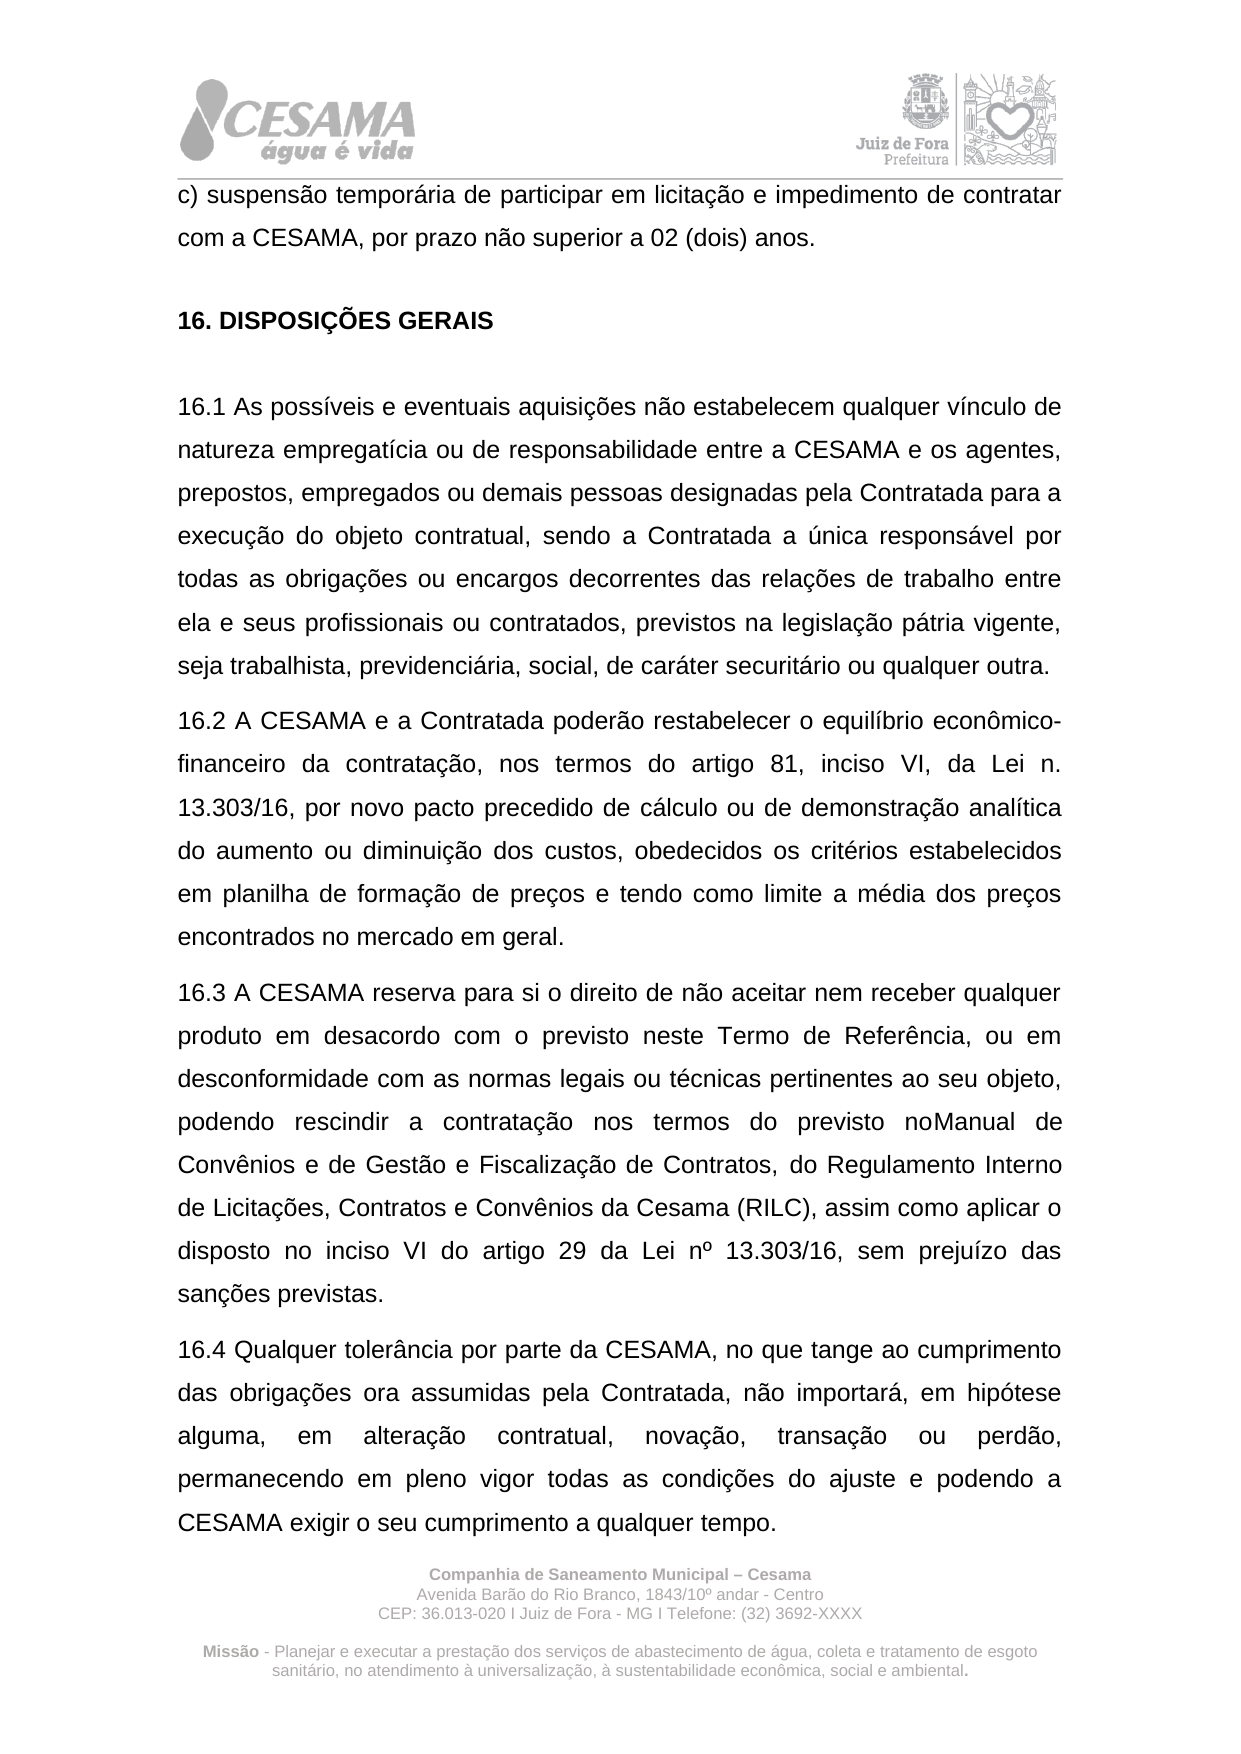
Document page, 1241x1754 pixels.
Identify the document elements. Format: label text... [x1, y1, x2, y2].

text 16. DISPOSIÇÕES GERAIS [177, 306, 1063, 334]
text 16.3 A CESAMA reserva para si o direito de não aceitar nem receber qualquer produto em desacordo com o previsto neste Termo de Referência, ou em desconformidade com as normas legais ou técnicas pertinentes ao seu objeto, podendo rescindir a contratação nos termos do previsto noManual de Convênios e de Gestão e Fiscalização de Contratos, do Regulamento Interno de Licitações, Contratos e Convênios da Cesama (RILC), assim como aplicar o disposto no inciso VI do artigo 29 da Lei nº 13.303/16, sem prejuízo das sanções previstas. [177, 978, 1063, 1308]
picture [177, 73, 1064, 180]
text c) suspensão temporária de participar em licitação e impedimento de contratar com a CESAMA, por prazo não superior a 02 (dois) anos. [177, 180, 1063, 252]
text 16.1 As possíveis e eventuais aquisições não estabelecem qualquer vínculo de natureza empregatícia ou de responsabilidade entre a CESAMA e os agentes, prepostos, empregados ou demais pessoas designadas pela Contratada para a execução do objeto contratual, sendo a Contratada a única responsável por todas as obrigações ou encargos decorrentes das relações de trabalho entre ela e seus profissionais ou contratados, previstos na legislação pátria vigente, seja trabalhista, previdenciária, social, de caráter securitário ou qualquer outra. [177, 392, 1063, 679]
text 16.4 Qualquer tolerância por parte da CESAMA, no que tange ao cumprimento das obrigações ora assumidas pela Contratada, não importará, em hipótese alguma, em alteração contratual, novação, transação ou perdão, permanecendo em pleno vigor todas as condições do ajuste e podendo a CESAMA exigir o seu cumprimento a qualquer tempo. [177, 1335, 1063, 1536]
text 16.2 A CESAMA e a Contratada poderão restabelecer o equilíbrio econômico-financeiro da contratação, nos termos do artigo 81, inciso VI, da Lei n. 13.303/16, por novo pacto precedido de cálculo ou de demonstração analítica do aumento ou diminuição dos custos, obedecidos os critérios estabelecidos em planilha de formação de preços e tendo como limite a média dos preços encontrados no mercado em geral. [177, 706, 1063, 951]
